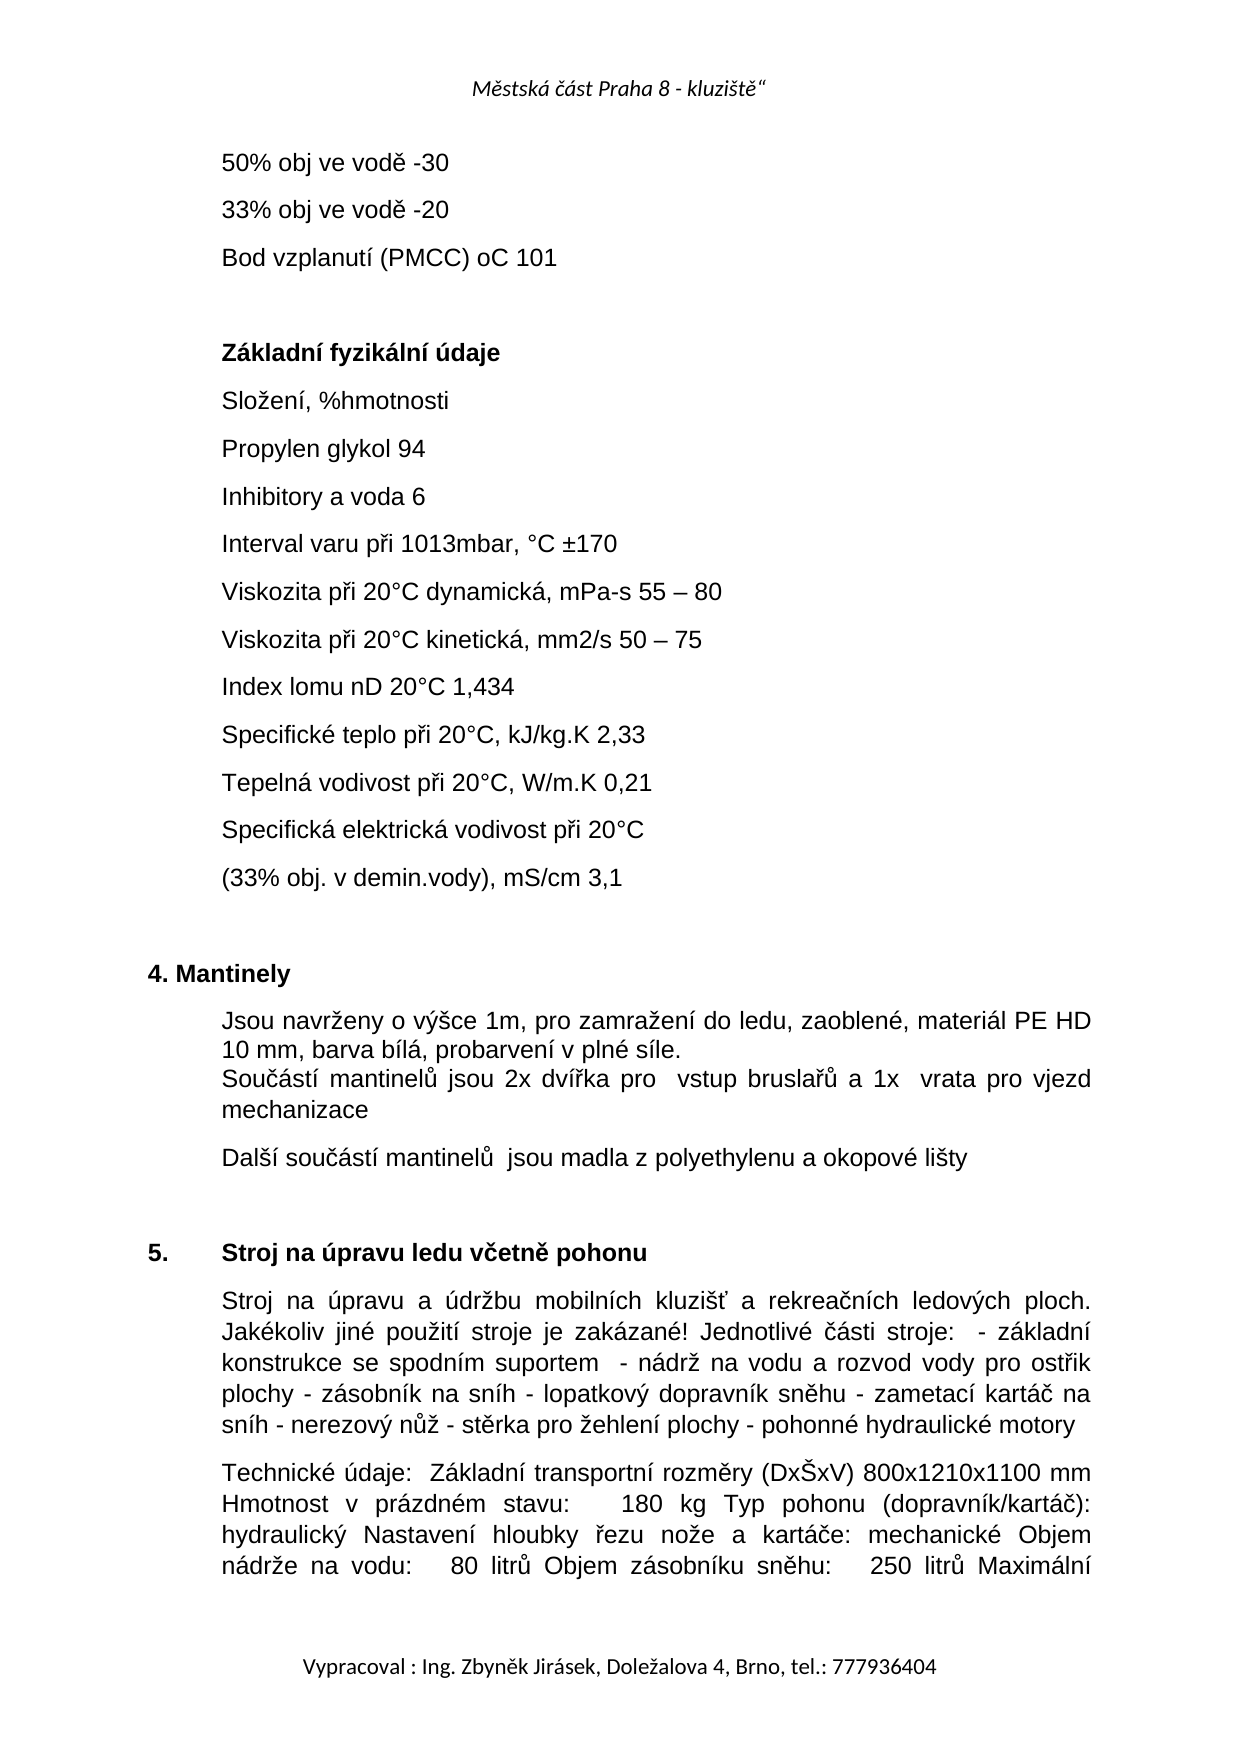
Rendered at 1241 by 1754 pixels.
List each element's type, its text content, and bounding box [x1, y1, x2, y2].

text Interval varu při 1013mbar, °C ±170 [148, 529, 1093, 558]
text 33% obj ve vodě -20 [148, 195, 1093, 224]
text 5. Stroj na úpravu ledu včetně pohonu [148, 1238, 1093, 1267]
text Další součástí mantinelů jsou madla z polyethylenu a okopové lišty [221, 1143, 1093, 1171]
text Propylen glykol 94 [148, 434, 1093, 463]
text Součástí mantinelů jsou 2x dvířka pro vstup bruslařů a 1x vrata pro vjezd mechanizace [221, 1064, 1093, 1124]
text Specifická elektrická vodivost při 20°C [148, 816, 1093, 844]
text 50% obj ve vodě -30 [148, 148, 1093, 176]
text Viskozita při 20°C dynamická, mPa-s 55 – 80 [148, 577, 1093, 606]
text Bod vzplanutí (PMCC) oC 101 [148, 243, 1093, 272]
text Stroj na úpravu a údržbu mobilních kluzišť a rekreačních ledových ploch. Jakékoliv jiné použití stroje je zakázané! Jednotlivé části stroje: - základní konstrukce se spodním suportem - nádrž na vodu a rozvod vody pro ostřik plochy - zásobník na sníh - lopatkový dopravník sněhu - zametací kartáč na sníh - nerezový nůž - stěrka pro žehlení plochy - pohonné hydraulické motory [221, 1286, 1093, 1439]
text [221, 1458, 1093, 1579]
text 4. Mantinely [148, 959, 1093, 987]
text (33% obj. v demin.vody), mS/cm 3,1 [148, 863, 1093, 892]
text Jsou navrženy o výšce 1m, pro zamražení do ledu, zaoblené, materiál PE HD 10 mm, barva bílá, probarvení v plné síle. [221, 1006, 1093, 1064]
text Index lomu nD 20°C 1,434 [148, 672, 1093, 701]
text Specifické teplo při 20°C, kJ/kg.K 2,33 [148, 720, 1093, 749]
text Tepelná vodivost při 20°C, W/m.K 0,21 [148, 768, 1093, 797]
text Inhibitory a voda 6 [148, 482, 1093, 510]
text Základní fyzikální údaje [148, 338, 1093, 367]
text Složení, %hmotnosti [148, 386, 1093, 415]
text Viskozita při 20°C kinetická, mm2/s 50 – 75 [148, 625, 1093, 653]
